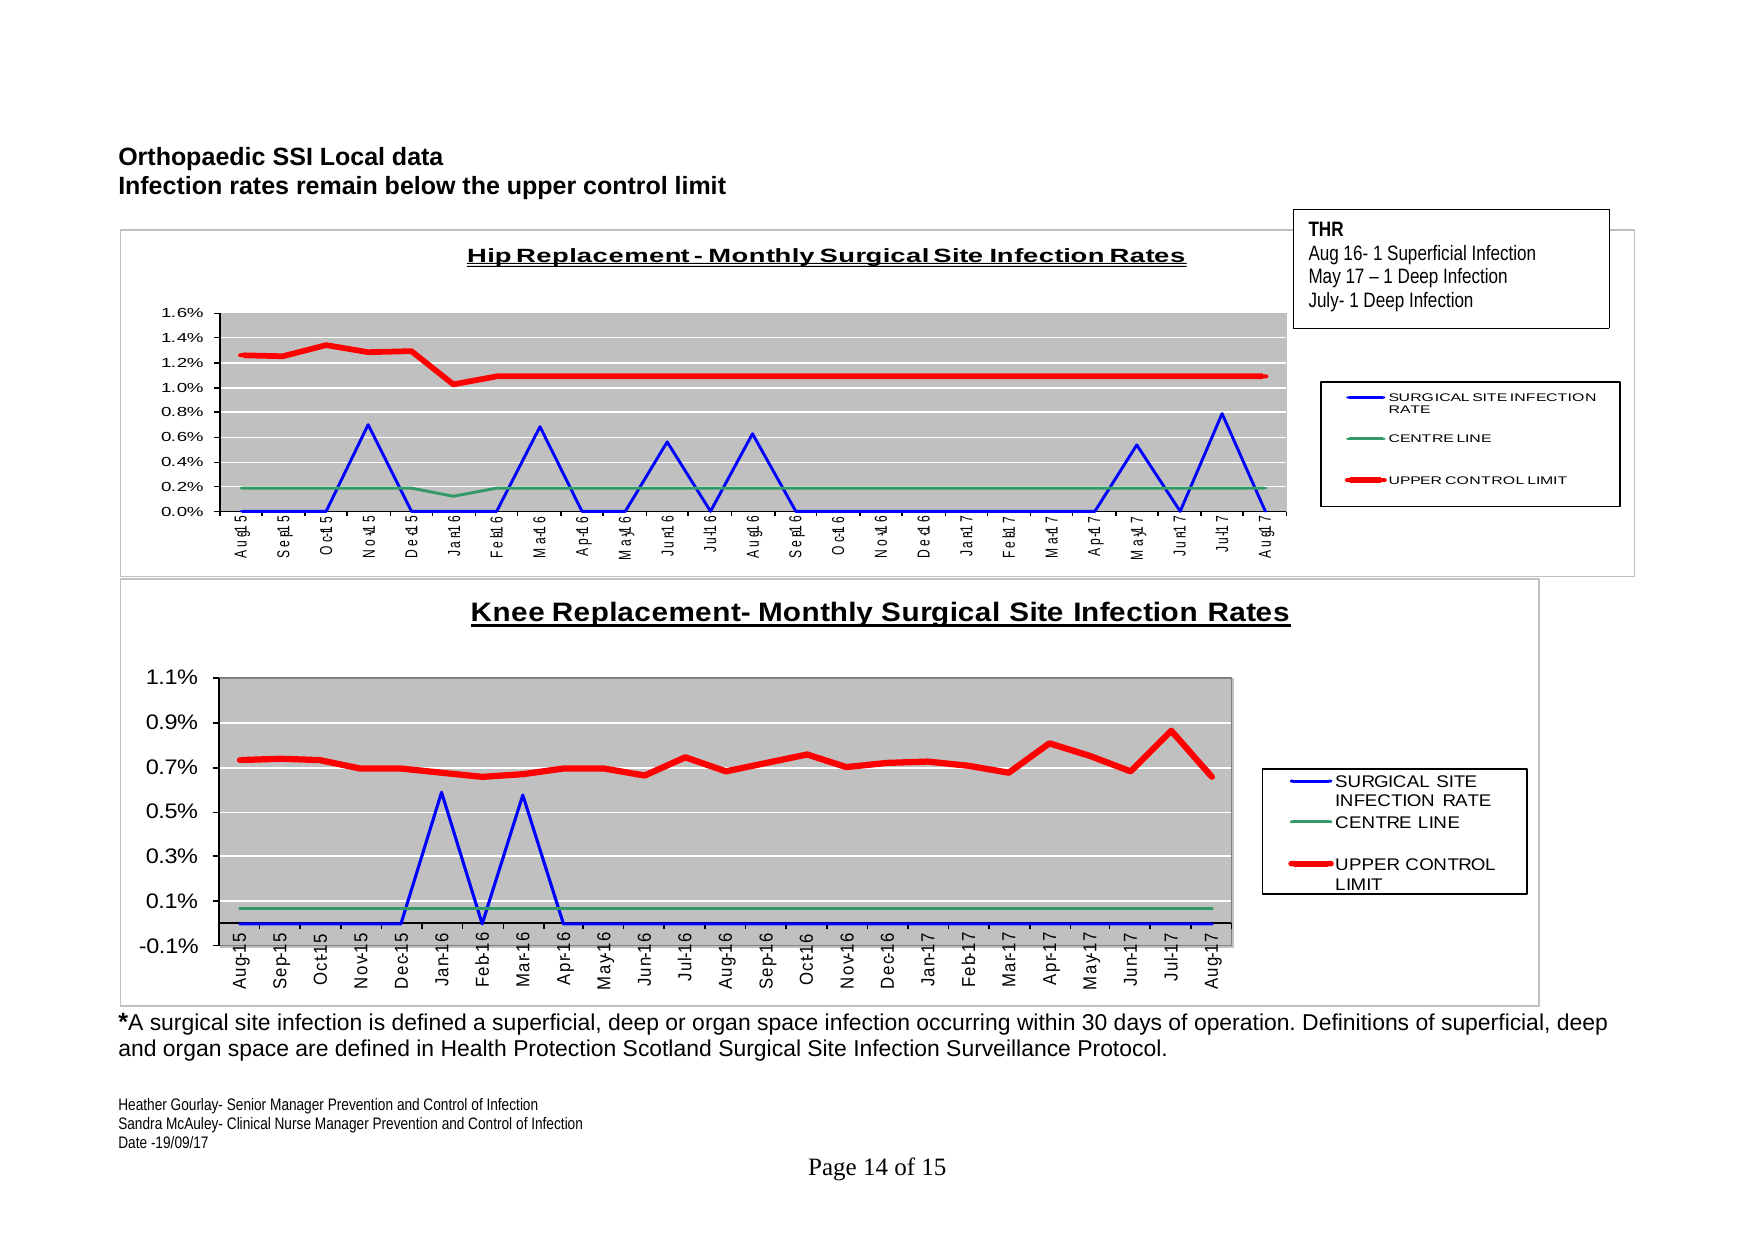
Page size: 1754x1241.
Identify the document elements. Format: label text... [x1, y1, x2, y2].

text Infection rates remain below the upper control limit [118, 171, 1636, 199]
text *A surgical site infection is defined a superficial, deep or organ space infection occurring within 30 days of operation. Definitions of superficial, deep and organ space are defined in Health Protection Scotland Surgical Site Infection Surveillance Protocol. [118, 1006, 1636, 1062]
text Orthopaedic SSI Local data [118, 142, 1636, 171]
